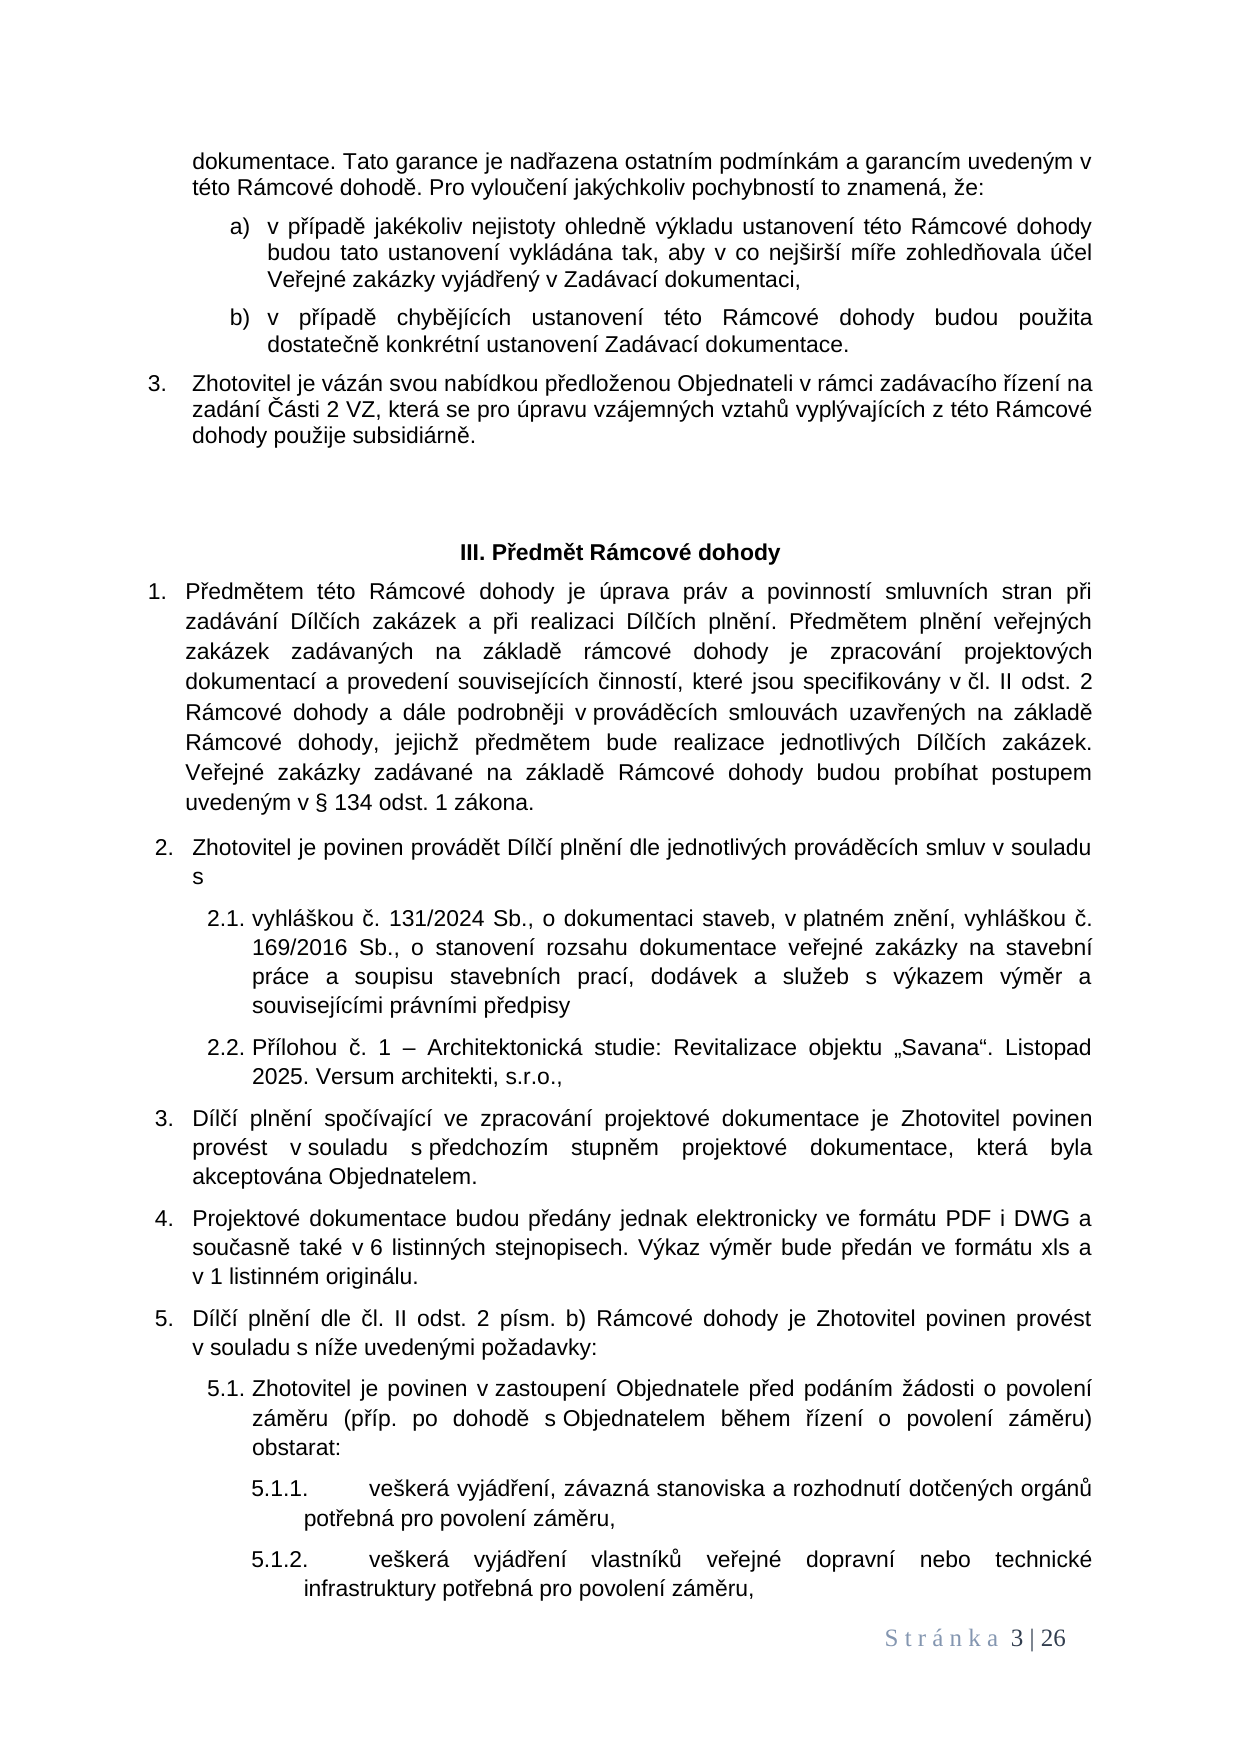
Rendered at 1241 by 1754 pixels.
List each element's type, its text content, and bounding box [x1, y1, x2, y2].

list veškerá vyjádření, závazná stanoviska a rozhodnutí dotčených orgánů potřebná pro povolení záměru, [251, 1473, 1093, 1532]
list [148, 148, 1093, 200]
list Přílohou č. 1 – Architektonická studie: Revitalizace objektu „Savana“. Listopad 2025. Versum architekti, s.r.o., [207, 1032, 1093, 1090]
list Zhotovitel je povinen v zastoupení Objednatele před podáním žádosti o povolení záměru (příp. po dohodě s Objednatelem během řízení o povolení záměru) obstarat: [207, 1373, 1093, 1461]
list veškerá vyjádření vlastníků veřejné dopravní nebo technické infrastruktury potřebná pro povolení záměru, [251, 1544, 1093, 1603]
list v případě jakékoliv nejistoty ohledně výkladu ustanovení této Rámcové dohody budou tato ustanovení vykládána tak, aby v co nejširší míře zohledňovala účel Veřejné zakázky vyjádřený v Zadávací dokumentaci, [229, 213, 1093, 292]
list Zhotovitel je vázán svou nabídkou předloženou Objednateli v rámci zadávacího řízení na zadání Části 2 VZ, která se pro úpravu vzájemných vztahů vyplývajících z této Rámcové dohody použije subsidiárně. [148, 369, 1093, 449]
list vyhláškou č. 131/2024 Sb., o dokumentaci staveb, v platném znění, vyhláškou č. 169/2016 Sb., o stanovení rozsahu dokumentace veřejné zakázky na stavební práce a soupisu stavebních prací, dodávek a služeb s výkazem výměr a souvisejícími právními předpisy [207, 903, 1093, 1019]
list v případě chybějících ustanovení této Rámcové dohody budou použita dostatečně konkrétní ustanovení Zadávací dokumentace. [229, 304, 1093, 357]
list Zhotovitel je povinen provádět Dílčí plnění dle jednotlivých prováděcích smluv v souladu s [154, 832, 1093, 890]
list Předmětem této Rámcové dohody je úprava práv a povinností smluvních stran při zadávání Dílčích zakázek a při realizaci Dílčích plnění. Předmětem plnění veřejných zakázek zadávaných na základě rámcové dohody je zpracování projektových dokumentací a provedení souvisejících činností, které jsou specifikovány v čl. II odst. 2 Rámcové dohody a dále podrobněji v prováděcích smlouvách uzavřených na základě Rámcové dohody, jejichž předmětem bude realizace jednotlivých Dílčích zakázek. Veřejné zakázky zadávané na základě Rámcové dohody budou probíhat postupem uvedeným v § 134 odst. 1 zákona. [148, 578, 1093, 816]
list Dílčí plnění spočívající ve zpracování projektové dokumentace je Zhotovitel povinen provést v souladu s předchozím stupněm projektové dokumentace, která byla akceptována Objednatelem. [154, 1103, 1093, 1190]
list Projektové dokumentace budou předány jednak elektronicky ve formátu PDF i DWG a současně také v 6 listinných stejnopisech. Výkaz výměr bude předán ve formátu xls a v 1 listinném originálu. [154, 1203, 1093, 1290]
text III. Předmět Rámcové dohody [148, 539, 1093, 565]
list Dílčí plnění dle čl. II odst. 2 písm. b) Rámcové dohody je Zhotovitel povinen provést v souladu s níže uvedenými požadavky: [154, 1303, 1093, 1361]
